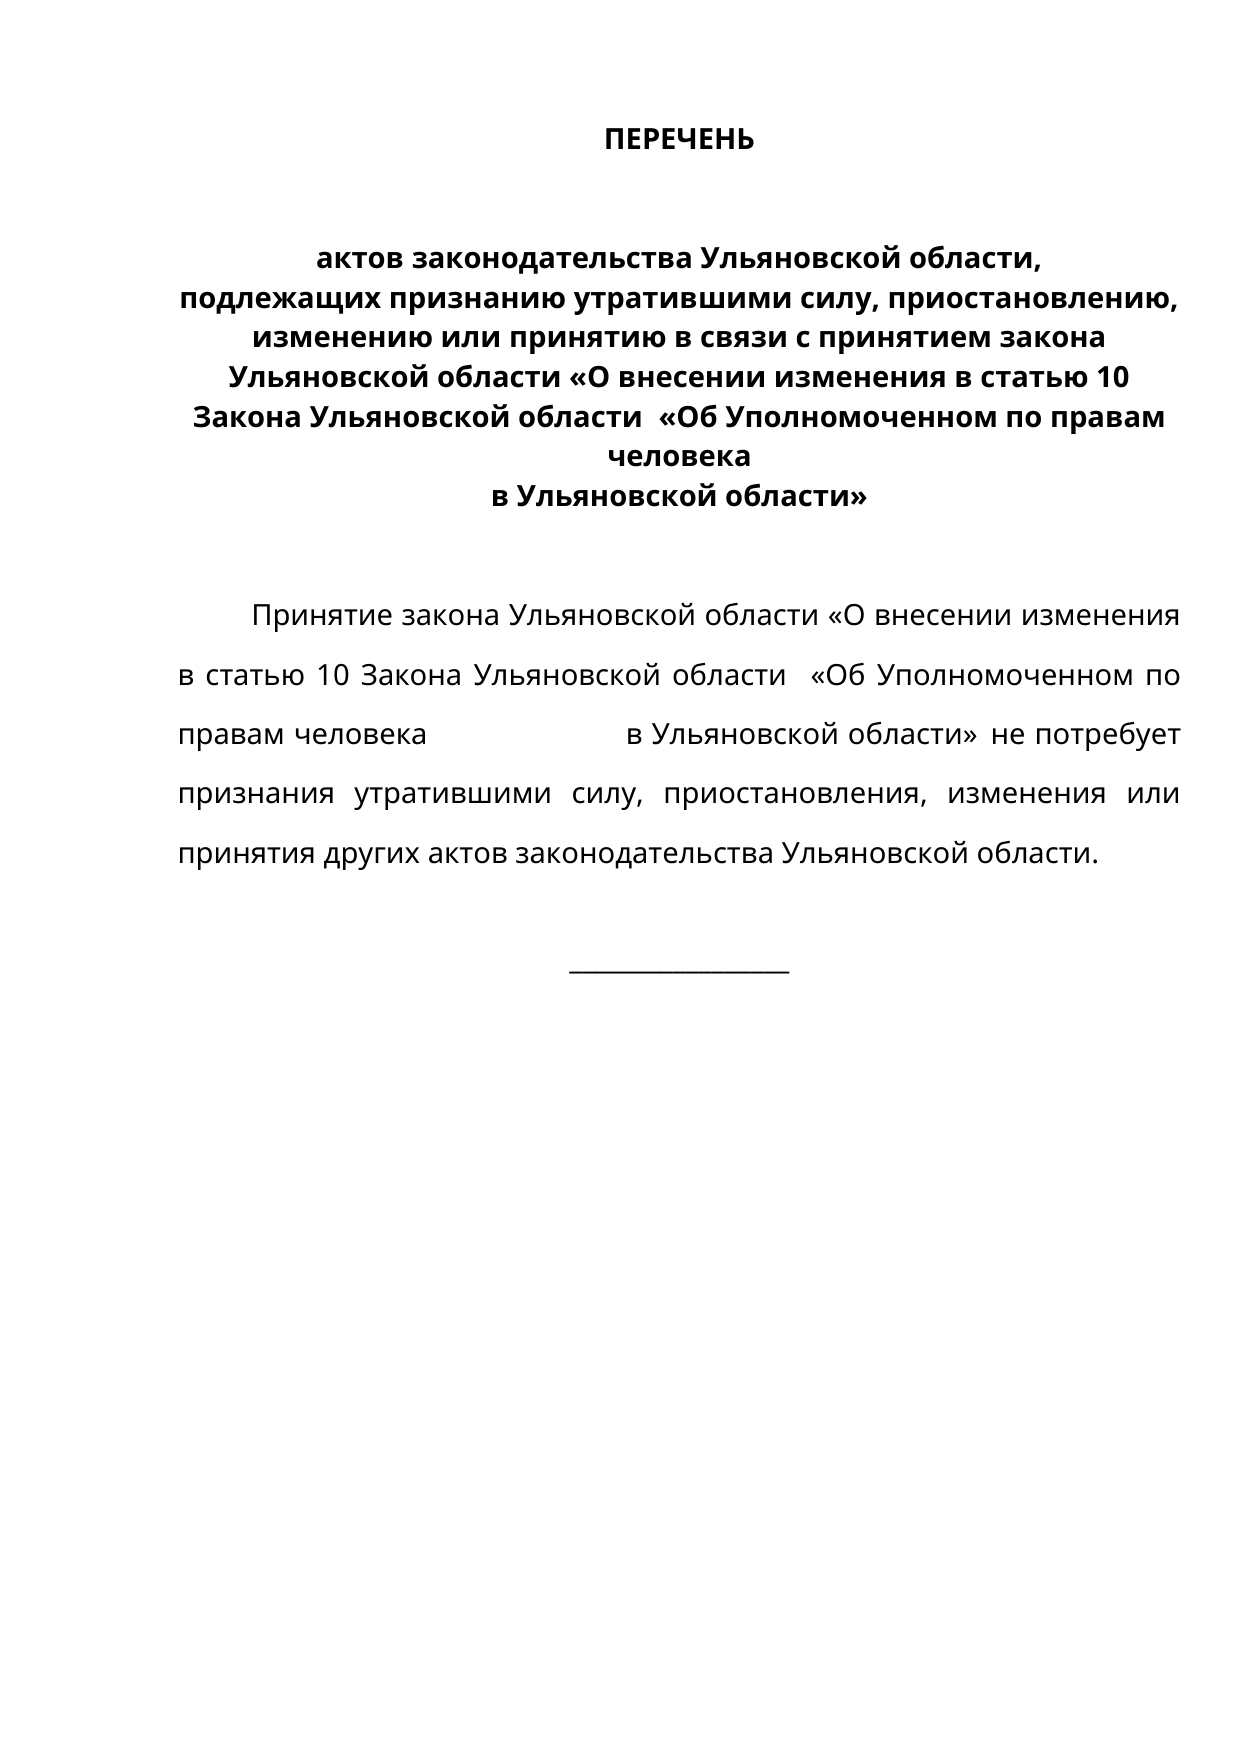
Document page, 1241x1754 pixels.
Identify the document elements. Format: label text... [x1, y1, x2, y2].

text Принятие закона Ульяновской области «О внесении изменения в статью 10 Закона Ульяновской области «Об Уполномоченном по правам человека в Ульяновской области» не потребует признания утратившими силу, приостановления, изменения или принятия других актов законодательства Ульяновской области. [177, 594, 1181, 872]
text Перечень [177, 118, 1181, 158]
text изменению или принятию в связи с принятием закона Ульяновской области «О внесении изменения в статью 10 Закона Ульяновской области «Об Уполномоченном по правам человека [177, 317, 1181, 475]
text _________________ [177, 939, 1181, 978]
text в Ульяновской области» [177, 475, 1181, 515]
text подлежащих признанию утратившими силу, приостановлению, [177, 277, 1181, 317]
text актов законодательства Ульяновской области, [177, 237, 1181, 277]
